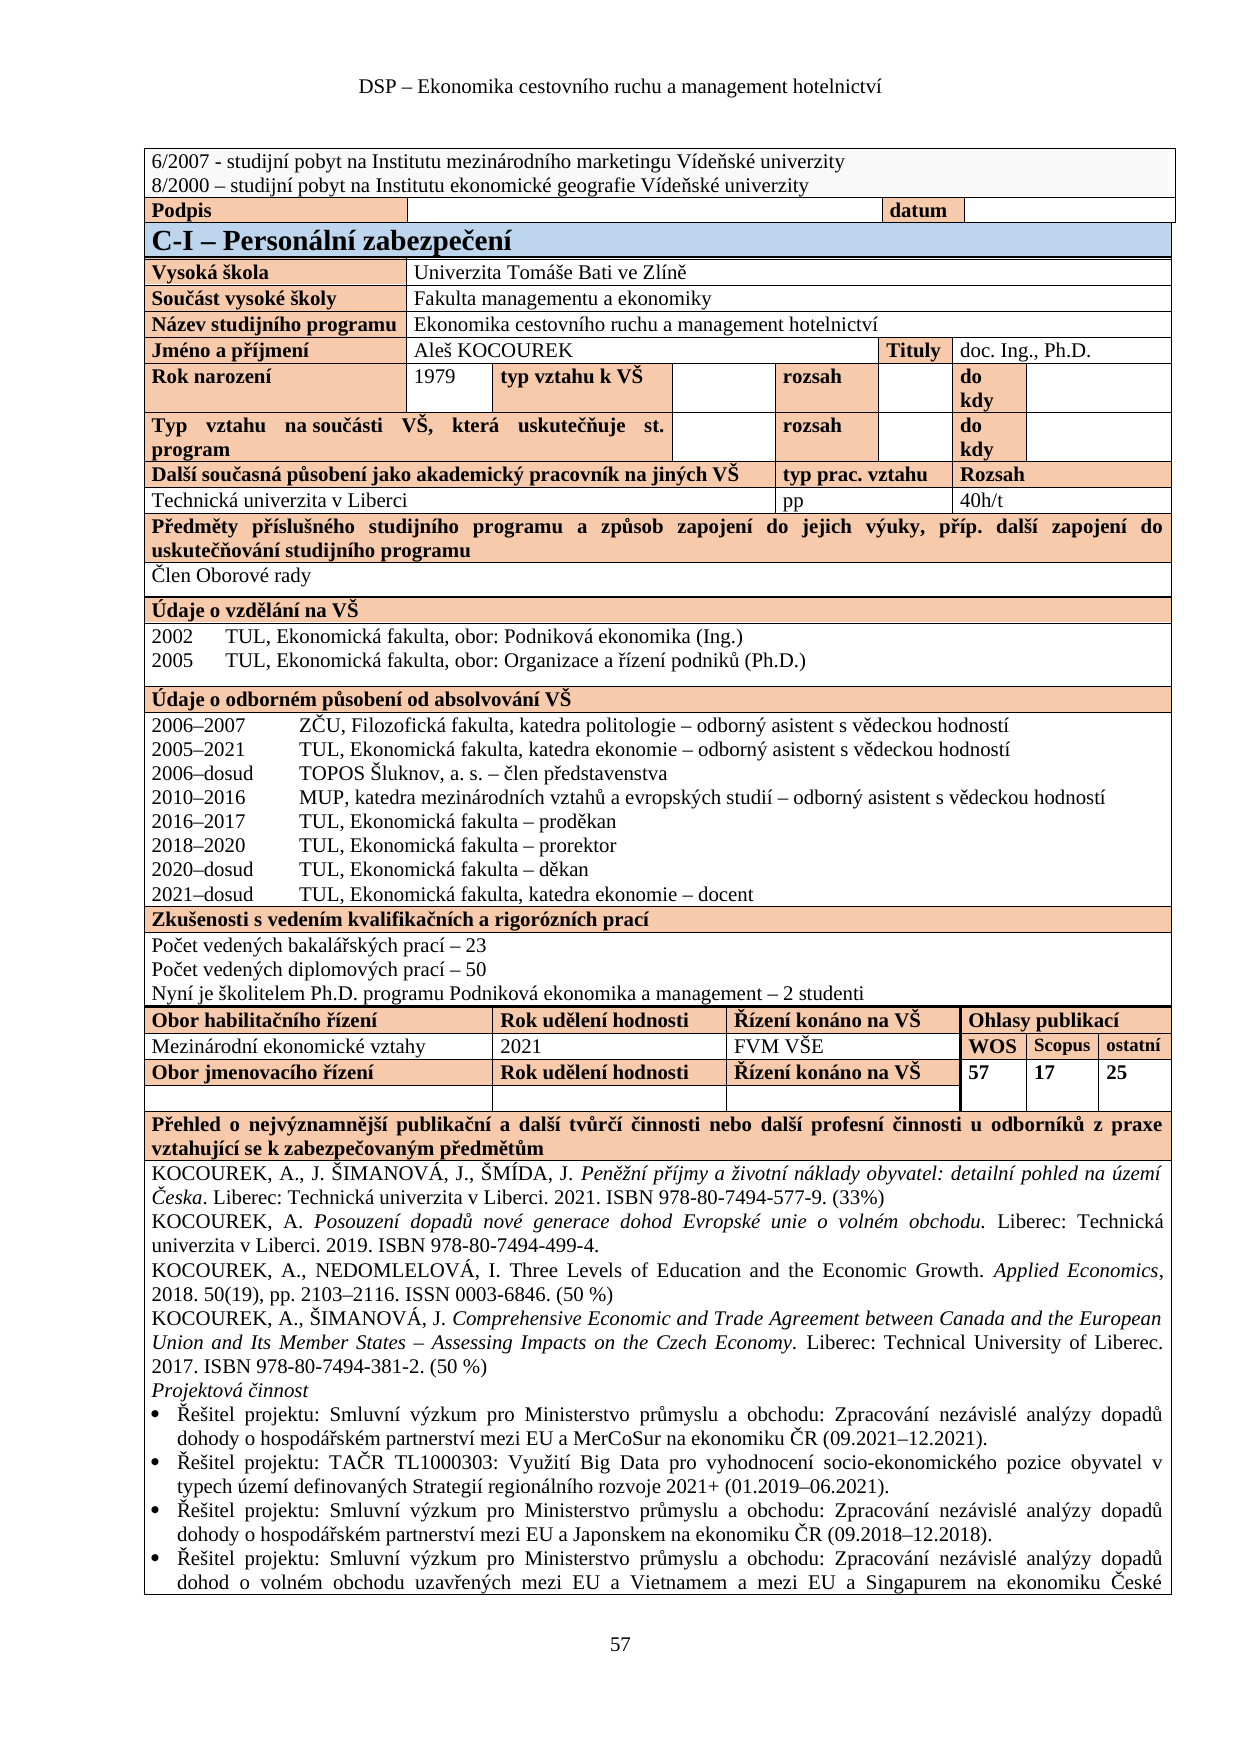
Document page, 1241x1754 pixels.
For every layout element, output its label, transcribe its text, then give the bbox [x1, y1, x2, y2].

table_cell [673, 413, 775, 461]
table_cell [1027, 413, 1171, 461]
table_cell [408, 198, 882, 222]
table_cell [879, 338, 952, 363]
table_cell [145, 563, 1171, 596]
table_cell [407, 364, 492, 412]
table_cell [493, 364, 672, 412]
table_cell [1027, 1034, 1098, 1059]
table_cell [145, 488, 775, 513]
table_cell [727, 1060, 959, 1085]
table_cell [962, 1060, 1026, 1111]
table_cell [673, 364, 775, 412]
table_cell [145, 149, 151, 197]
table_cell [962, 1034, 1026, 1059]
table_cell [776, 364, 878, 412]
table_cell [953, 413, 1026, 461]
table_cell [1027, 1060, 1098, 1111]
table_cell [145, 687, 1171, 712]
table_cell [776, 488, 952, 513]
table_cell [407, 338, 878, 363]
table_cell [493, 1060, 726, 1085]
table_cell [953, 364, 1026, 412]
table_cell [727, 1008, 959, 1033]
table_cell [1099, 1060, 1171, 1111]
table_cell Univerzita Tomáše Bati ve Zlíně [407, 260, 1171, 284]
table_cell Ekonomika cestovního ruchu a management hotelnictví [407, 312, 1171, 337]
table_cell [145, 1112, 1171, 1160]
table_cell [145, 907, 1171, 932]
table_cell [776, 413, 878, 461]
table_cell Součást vysoké školy [145, 286, 406, 311]
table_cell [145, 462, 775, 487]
table_cell datum [883, 198, 964, 222]
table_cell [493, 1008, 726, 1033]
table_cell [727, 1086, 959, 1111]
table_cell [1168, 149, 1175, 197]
table_cell [965, 198, 1175, 222]
table_cell Název studijního programu [145, 312, 406, 337]
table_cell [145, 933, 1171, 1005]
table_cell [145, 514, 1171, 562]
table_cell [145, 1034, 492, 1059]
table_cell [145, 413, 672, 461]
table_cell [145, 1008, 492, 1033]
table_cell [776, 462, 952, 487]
table_cell Podpis [145, 198, 407, 222]
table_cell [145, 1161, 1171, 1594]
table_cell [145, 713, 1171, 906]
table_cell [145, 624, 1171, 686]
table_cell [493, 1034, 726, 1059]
table_cell C-I – Personální zabezpečení [145, 223, 1171, 256]
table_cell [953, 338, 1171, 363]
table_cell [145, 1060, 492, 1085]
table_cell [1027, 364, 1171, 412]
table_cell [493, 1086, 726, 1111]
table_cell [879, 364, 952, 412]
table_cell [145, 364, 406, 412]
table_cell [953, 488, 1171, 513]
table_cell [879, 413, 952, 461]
table_cell Vysoká škola [145, 260, 406, 284]
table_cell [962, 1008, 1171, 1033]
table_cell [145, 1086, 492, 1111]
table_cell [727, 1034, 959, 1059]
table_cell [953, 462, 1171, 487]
table_cell Fakulta managementu a ekonomiky [407, 286, 1171, 311]
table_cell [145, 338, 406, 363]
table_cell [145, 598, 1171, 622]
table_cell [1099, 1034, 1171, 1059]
